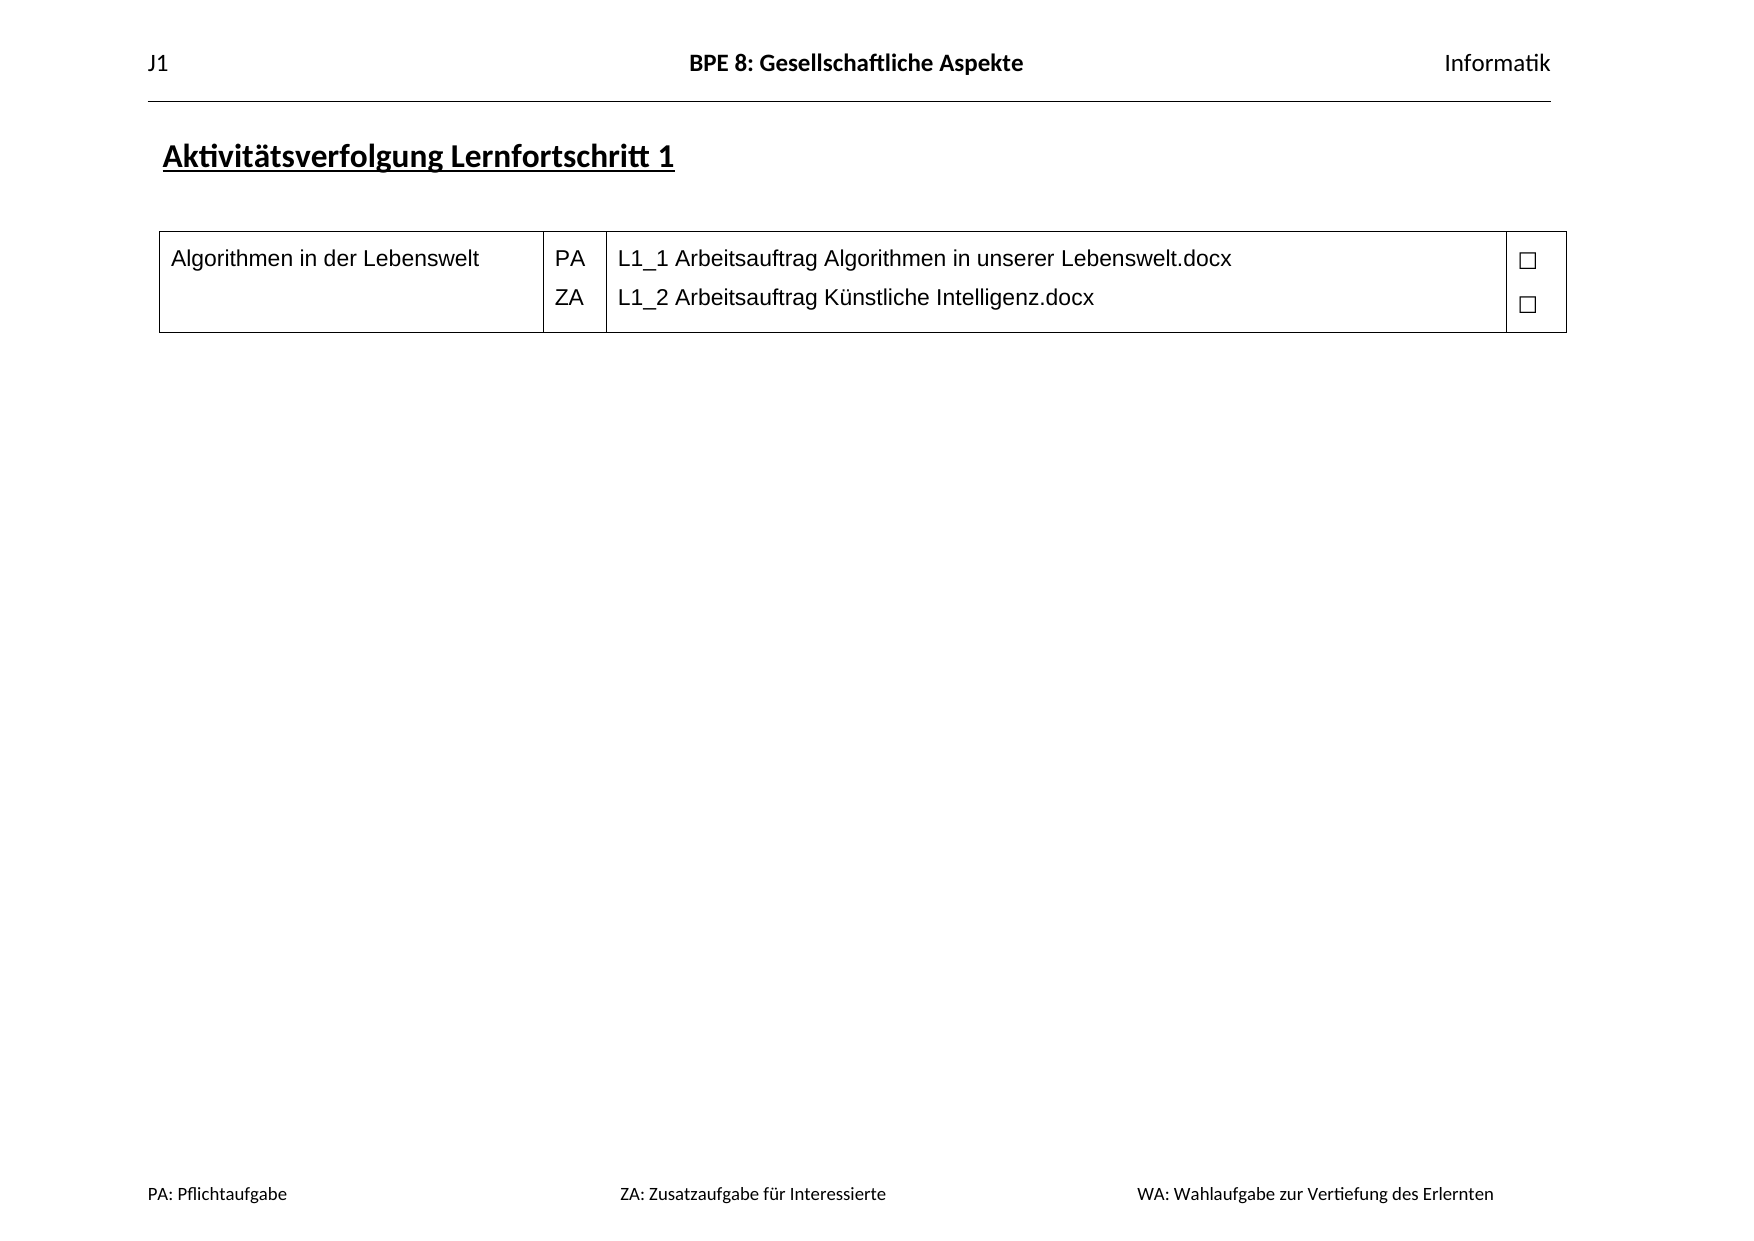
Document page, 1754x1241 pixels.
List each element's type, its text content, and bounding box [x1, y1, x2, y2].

table_header PA ZA [544, 232, 606, 332]
table_header [1507, 232, 1566, 332]
table_header Algorithmen in der Lebenswelt [160, 232, 543, 332]
table_header L1_1 Arbeitsauftrag Algorithmen in unserer Lebenswelt.docx L1_2 Arbeitsauftrag Künstliche Intelligenz.docx [607, 232, 1506, 332]
text Aktivitätsverfolgung Lernfortschritt 1 [162, 135, 1636, 176]
